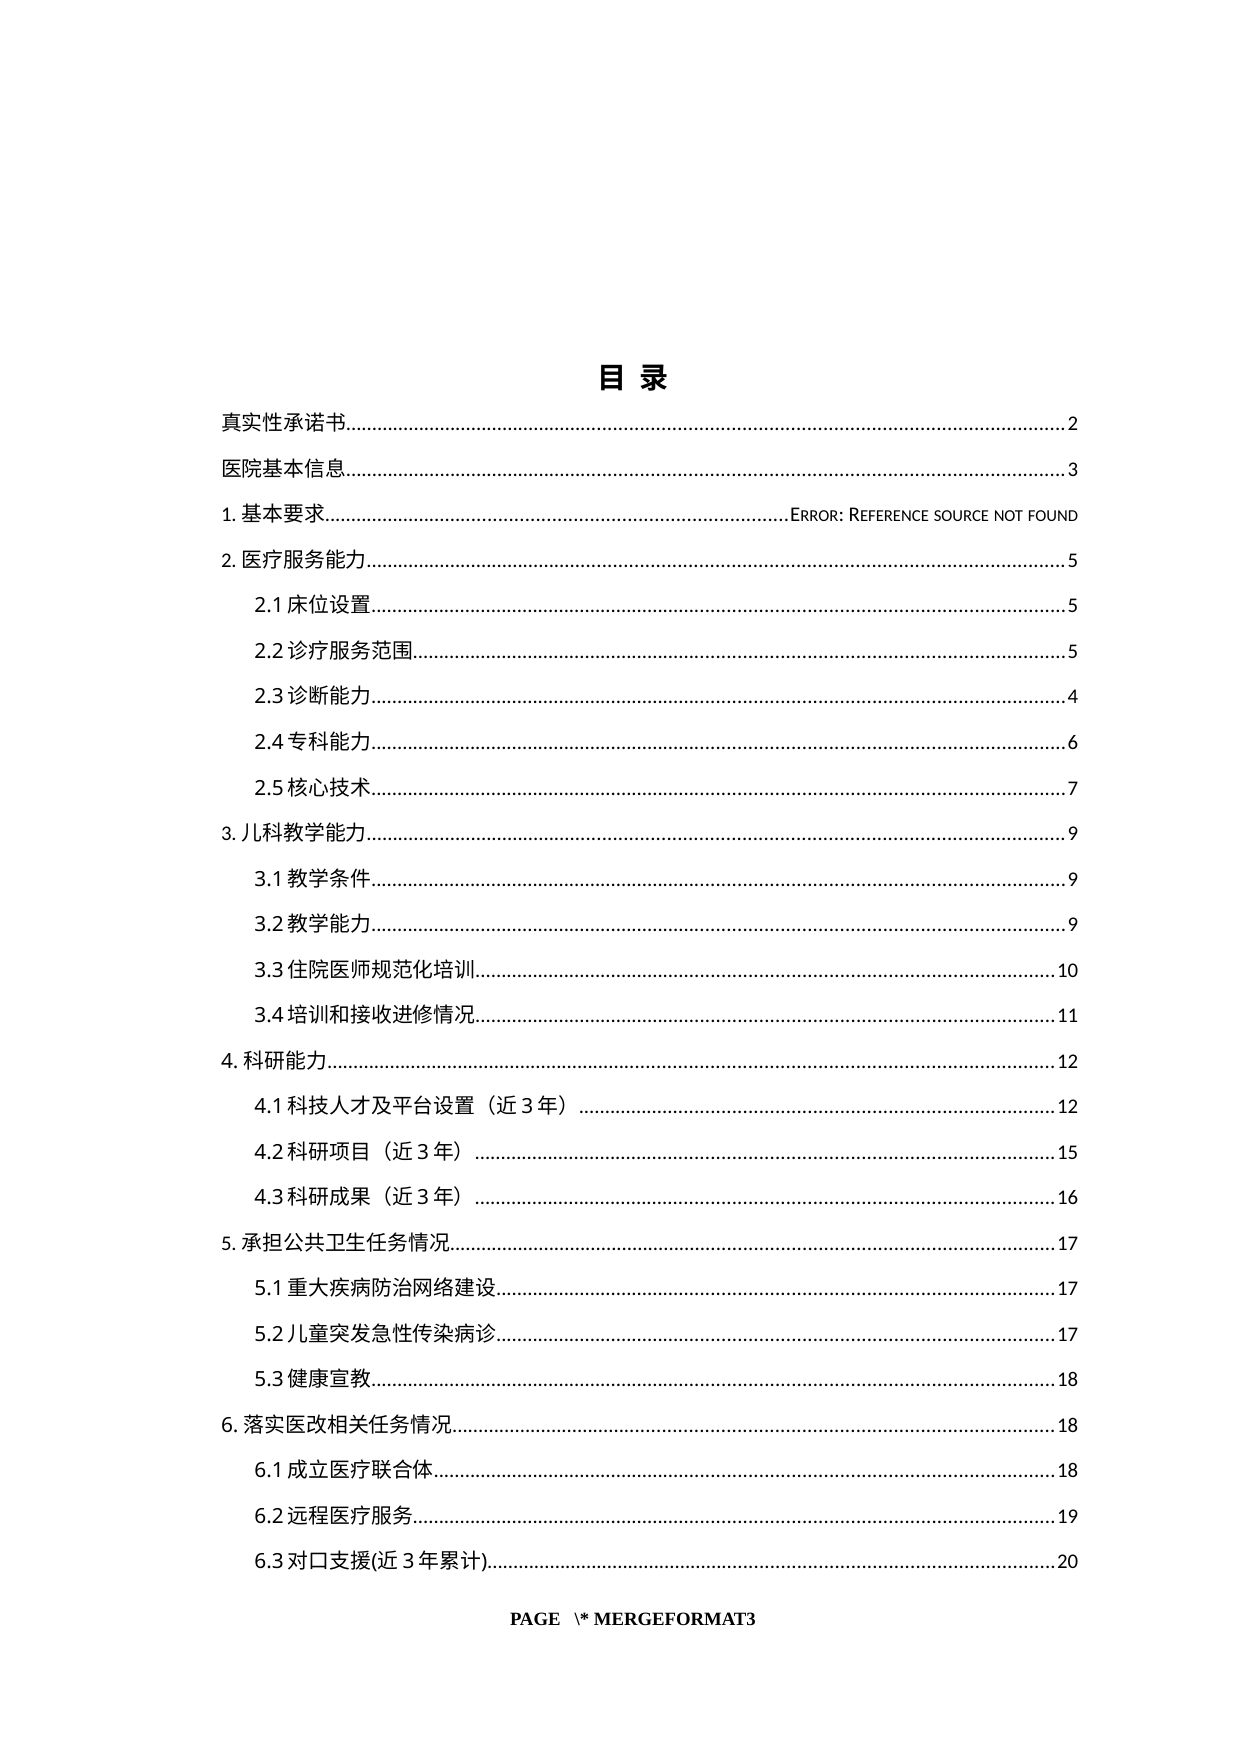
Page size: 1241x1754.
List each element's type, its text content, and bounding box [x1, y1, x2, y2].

text 2.1床位设置 4 [254, 581, 1078, 627]
text 2.2诊疗服务范围 4 [254, 627, 1078, 672]
text 2.3诊断能力 4 [254, 672, 1078, 718]
text 2.5核心技术 5 [254, 763, 1078, 809]
text 4.1科技人才及平台设置（近3年） 7 [254, 1082, 1078, 1127]
text 4.3科研成果（近3年） 10 [254, 1173, 1078, 1218]
text 3.1教学条件 6 [254, 854, 1078, 900]
text 5.3健康宣教 11 [254, 1355, 1078, 1400]
text 6.1成立医疗联合体 12 [254, 1446, 1078, 1491]
text 1. 基本要求 4 [221, 490, 1078, 536]
text 医院基本信息 3 [221, 444, 1078, 490]
text 真实性承诺书 2 [221, 399, 1078, 444]
text 6. 落实医改相关任务情况 12 [221, 1400, 1078, 1446]
text 6.3对口支援(近3年累计) 12 [254, 1537, 1078, 1582]
text 2. 医疗服务能力 4 [221, 536, 1078, 581]
text 3.3住院医师规范化培训 7 [254, 945, 1078, 991]
text 5.2儿童突发急性传染病诊 11 [254, 1309, 1078, 1355]
text 3.2教学能力 6 [254, 900, 1078, 945]
text 4.2科研项目（近3年） 9 [254, 1127, 1078, 1173]
text 4. 科研能力 7 [221, 1036, 1078, 1082]
text 3. 儿科教学能力 6 [221, 809, 1078, 854]
text 5. 承担公共卫生任务情况 11 [221, 1218, 1078, 1264]
text 2.4专科能力 5 [254, 718, 1078, 763]
text 5.1重大疾病防治网络建设 11 [254, 1264, 1078, 1309]
text 6.2远程医疗服务 12 [254, 1491, 1078, 1537]
text 目 录 [187, 353, 1078, 399]
text 3.4培训和接收进修情况 7 [254, 991, 1078, 1036]
